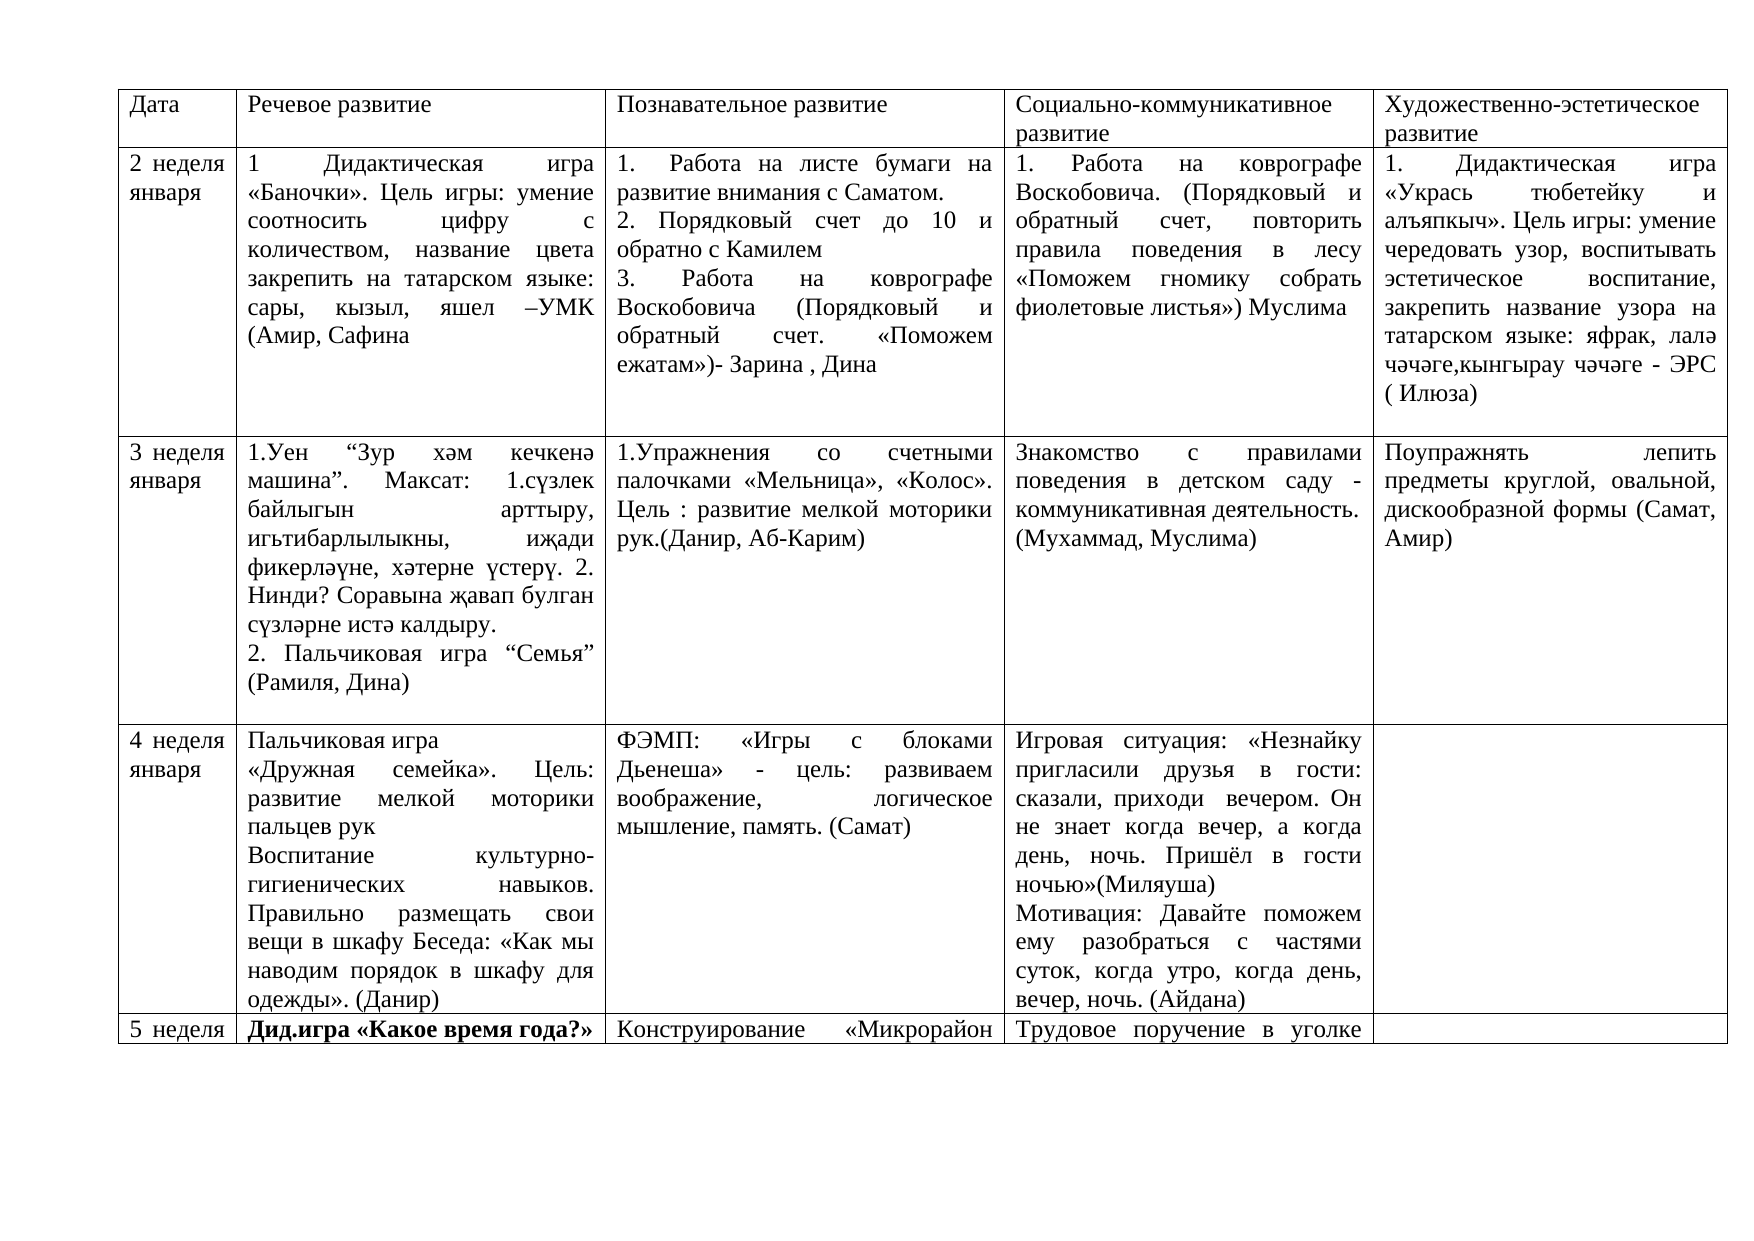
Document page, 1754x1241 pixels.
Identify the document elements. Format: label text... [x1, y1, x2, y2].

table_cell 1. Работа на коврографе Воскобовича. (Порядковый и обратный счет, повторить правила поведения в лесу «Поможем гномику собрать фиолетовые листья») Муслима [1005, 148, 1373, 436]
table_header Дата [119, 90, 236, 147]
table_cell 2 неделя января [119, 148, 236, 436]
table_cell 3 неделя января [119, 437, 236, 724]
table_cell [606, 1014, 1004, 1042]
table_header Речевое развитие [237, 90, 605, 147]
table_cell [1005, 1014, 1373, 1042]
table_cell [1374, 1014, 1727, 1042]
table_cell Игровая ситуация: «Незнайку пригласили друзья в гости: сказали, приходи вечером. Он не знает когда вечер, а когда день, ночь. Пришёл в гости ночью»(Миляуша) Мотивация: Давайте поможем ему разобраться с частями суток, когда утро, когда день, вечер, ночь. (Айдана) [1005, 725, 1373, 1013]
table_cell 1. Работа на листе бумаги на развитие внимания с Саматом. 2. Порядковый счет до 10 и обратно с Камилем 3. Работа на коврографе Воскобовича (Порядковый и обратный счет. «Поможем ежатам»)- Зарина , Дина [606, 148, 1004, 436]
table_cell 1.Уен “Зур хәм кечкенә машина”. Максат: 1.сүзлек байлыгын арттыру, игьтибарлылыкны, иҗади фикерләүне, хәтерне үстерү. 2. Нинди? Соравына җавап булган сүзләрне истә калдыру. 2. Пальчиковая игра “Семья” (Рамиля, Дина) [237, 437, 605, 724]
table_header Художественно-эстетическое развитие [1374, 90, 1727, 147]
table_cell 5 неделя января [119, 1014, 236, 1042]
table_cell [237, 1014, 605, 1042]
table_header Социально-коммуникативное развитие [1005, 90, 1373, 147]
table_cell 4 неделя января [119, 725, 236, 1013]
table_cell Знакомство с правилами поведения в детском саду - коммуникативная деятельность. (Мухаммад, Муслима) [1005, 437, 1373, 724]
table_cell 1 Дидактическая игра «Баночки». Цель игры: умение соотносить цифру с количеством, название цвета закрепить на татарском языке: сары, кызыл, яшел –УМК (Амир, Сафина [237, 148, 605, 436]
table_cell Поупражнять лепить предметы круглой, овальной, дискообразной формы (Самат, Амир) [1374, 437, 1727, 724]
table_cell ФЭМП: «Игры с блоками Дьенеша» - цель: развиваем воображение, логическое мышление, память. (Самат) [606, 725, 1004, 1013]
table_cell 1.Упражнения со счетными палочками «Мельница», «Колос». Цель : развитие мелкой моторики рук.(Данир, Аб-Карим) [606, 437, 1004, 724]
table_cell 1. Дидактическая игра «Укрась тюбетейку и алъяпкыч». Цель игры: умение чередовать узор, воспитывать эстетическое воспитание, закрепить название узора на татарском языке: яфрак, лалә чәчәге,кынгырау чәчәге - ЭРС ( Илюза) [1374, 148, 1727, 436]
table_cell Пальчиковая игра «Дружная семейка». Цель: развитие мелкой моторики пальцев рук Воспитание культурно-гигиенических навыков. Правильно размещать свои вещи в шкафу Беседа: «Как мы наводим порядок в шкафу для одежды». (Данир) [237, 725, 605, 1013]
table_header Познавательное развитие [606, 90, 1004, 147]
table_cell [1374, 725, 1727, 1013]
